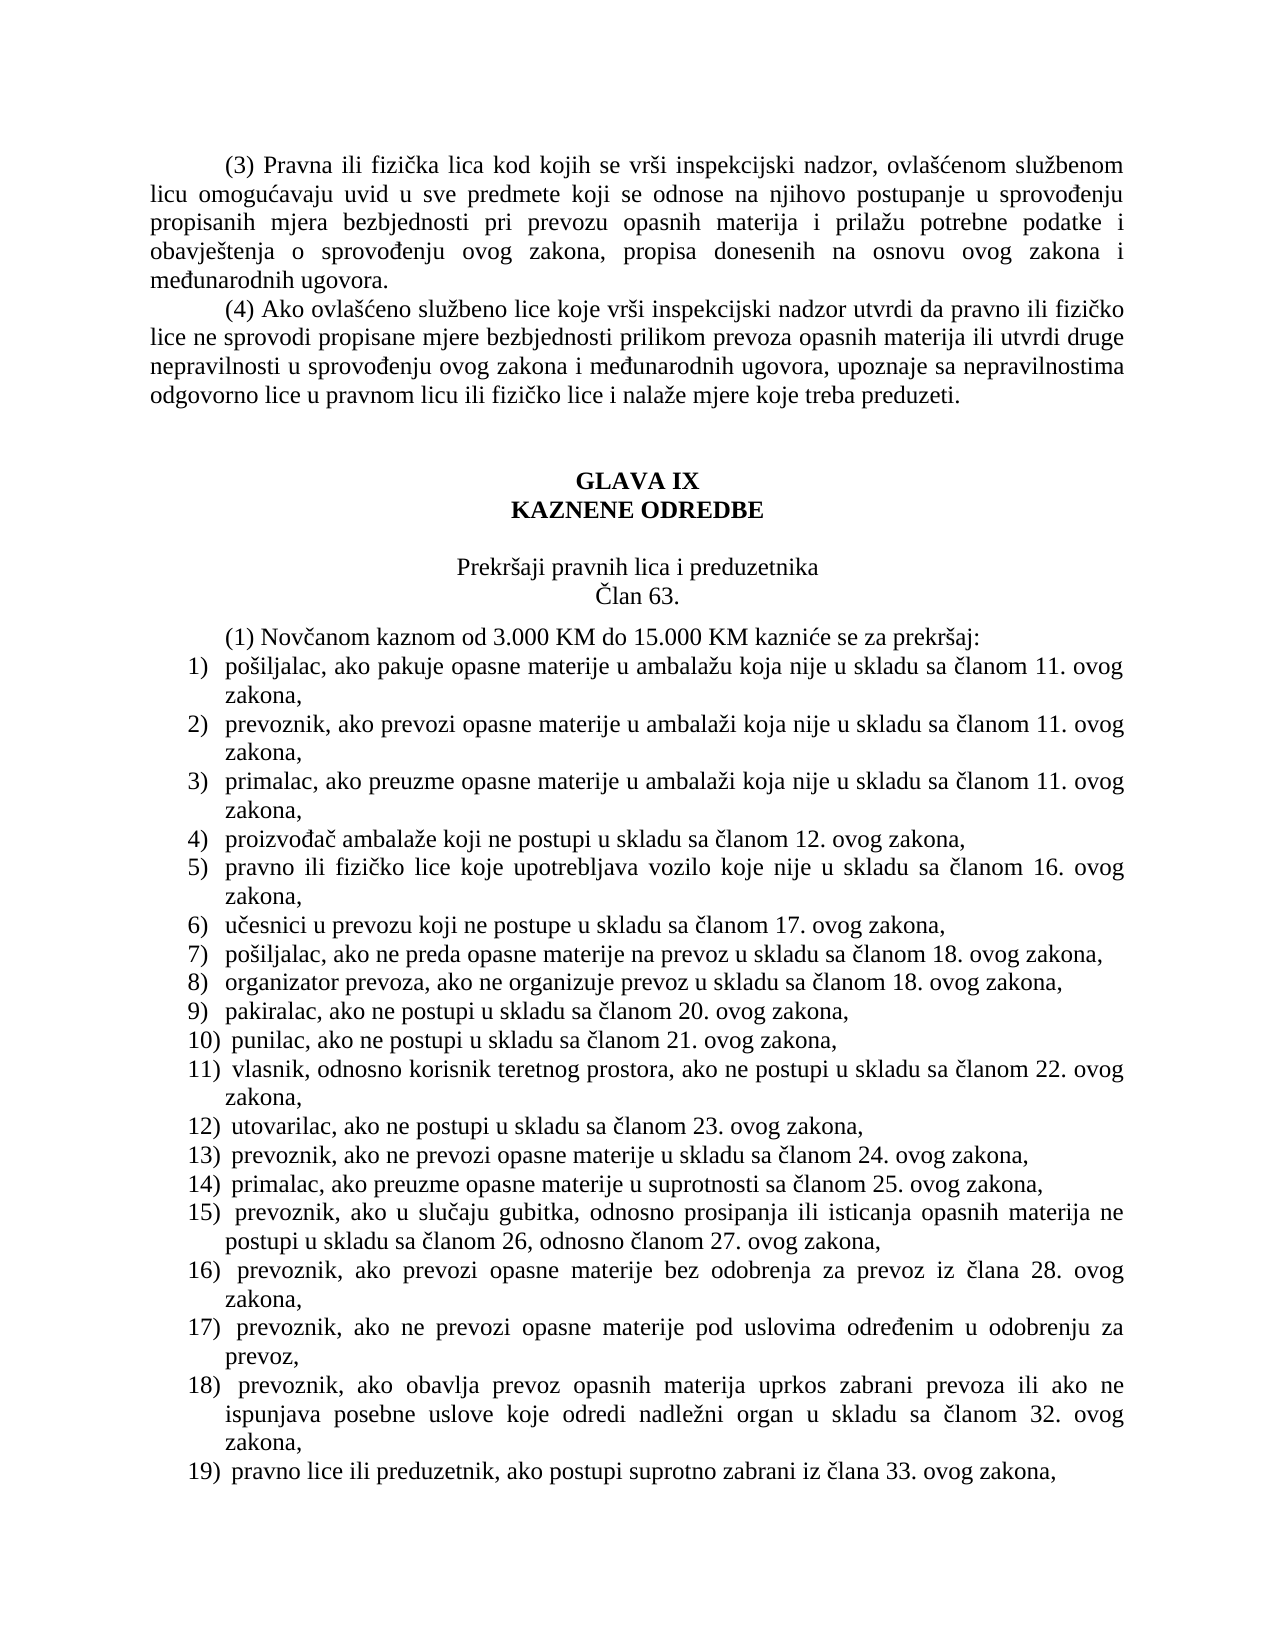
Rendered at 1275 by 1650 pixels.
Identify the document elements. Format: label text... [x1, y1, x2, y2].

list prevoznik, ako ne prevozi opasne materije u skladu sa članom 24. ovog zakona, [187, 1140, 1125, 1169]
text KAZNENE ODREDBE [150, 495, 1125, 552]
list učesnici u prevozu koji ne postupe u skladu sa članom 17. ovog zakona, [187, 910, 1125, 939]
list pošiljalac, ako pakuje opasne materije u ambalažu koja nije u skladu sa članom 11. ovog zakona, [187, 651, 1125, 709]
list prevoznik, ako prevozi opasne materije u ambalaži koja nije u skladu sa članom 11. ovog zakona, [187, 709, 1125, 766]
list primalac, ako preuzme opasne materije u ambalaži koja nije u skladu sa članom 11. ovog zakona, [187, 766, 1125, 824]
list prevoznik, ako prevozi opasne materije bez odobrenja za prevoz iz člana 28. ovog zakona, [187, 1255, 1125, 1312]
text (1) Novčanom kaznom od 3.000 KM do 15.000 KM kazniće se za prekršaj: [150, 622, 1125, 651]
list vlasnik, odnosno korisnik teretnog prostora, ako ne postupi u skladu sa članom 22. ovog zakona, [187, 1054, 1125, 1111]
list prevoznik, ako u slučaju gubitka, odnosno prosipanja ili isticanja opasnih materija ne postupi u skladu sa članom 26, odnosno članom 27. ovog zakona, [187, 1197, 1125, 1255]
list pravno ili fizičko lice koje upotrebljava vozilo koje nije u skladu sa članom 16. ovog zakona, [187, 852, 1125, 910]
list pravno lice ili preduzetnik, ako postupi suprotno zabrani iz člana 33. ovog zakona, [187, 1456, 1125, 1485]
list proizvođač ambalaže koji ne postupi u skladu sa članom 12. ovog zakona, [187, 824, 1125, 852]
list pošiljalac, ako ne preda opasne materije na prevoz u skladu sa članom 18. ovog zakona, [187, 939, 1125, 967]
list utovarilac, ako ne postupi u skladu sa članom 23. ovog zakona, [187, 1111, 1125, 1140]
text (3) Pravna ili fizička lica kod kojih se vrši inspekcijski nadzor, ovlašćenom službenom licu omogućavaju uvid u sve predmete koji se odnose na njihovo postupanje u sprovođenju propisanih mjera bezbjednosti pri prevozu opasnih materija i prilažu potrebne podatke i obavještenja o sprovođenju ovog zakona, propisa donesenih na osnovu ovog zakona i međunarodnih ugovora. [150, 150, 1125, 294]
list organizator prevoza, ako ne organizuje prevoz u skladu sa članom 18. ovog zakona, [187, 967, 1125, 996]
text GLAVA IX [150, 466, 1125, 495]
list primalac, ako preuzme opasne materije u suprotnosti sa članom 25. ovog zakona, [187, 1169, 1125, 1197]
list prevoznik, ako ne prevozi opasne materije pod uslovima određenim u odobrenju za prevoz, [187, 1312, 1125, 1370]
list pakiralac, ako ne postupi u skladu sa članom 20. ovog zakona, [187, 996, 1125, 1025]
text (4) Ako ovlašćeno službeno lice koje vrši inspekcijski nadzor utvrdi da pravno ili fizičko lice ne sprovodi propisane mjere bezbjednosti prilikom prevoza opasnih materija ili utvrdi druge nepravilnosti u sprovođenju ovog zakona i međunarodnih ugovora, upoznaje sa nepravilnostima odgovorno lice u pravnom licu ili fizičko lice i nalaže mjere koje treba preduzeti. [150, 294, 1125, 409]
list punilac, ako ne postupi u skladu sa članom 21. ovog zakona, [187, 1025, 1125, 1054]
text Prekršaji pravnih lica i preduzetnika Član 63. [150, 552, 1125, 610]
list prevoznik, ako obavlja prevoz opasnih materija uprkos zabrani prevoza ili ako ne ispunjava posebne uslove koje odredi nadležni organ u skladu sa članom 32. ovog zakona, [187, 1370, 1125, 1456]
